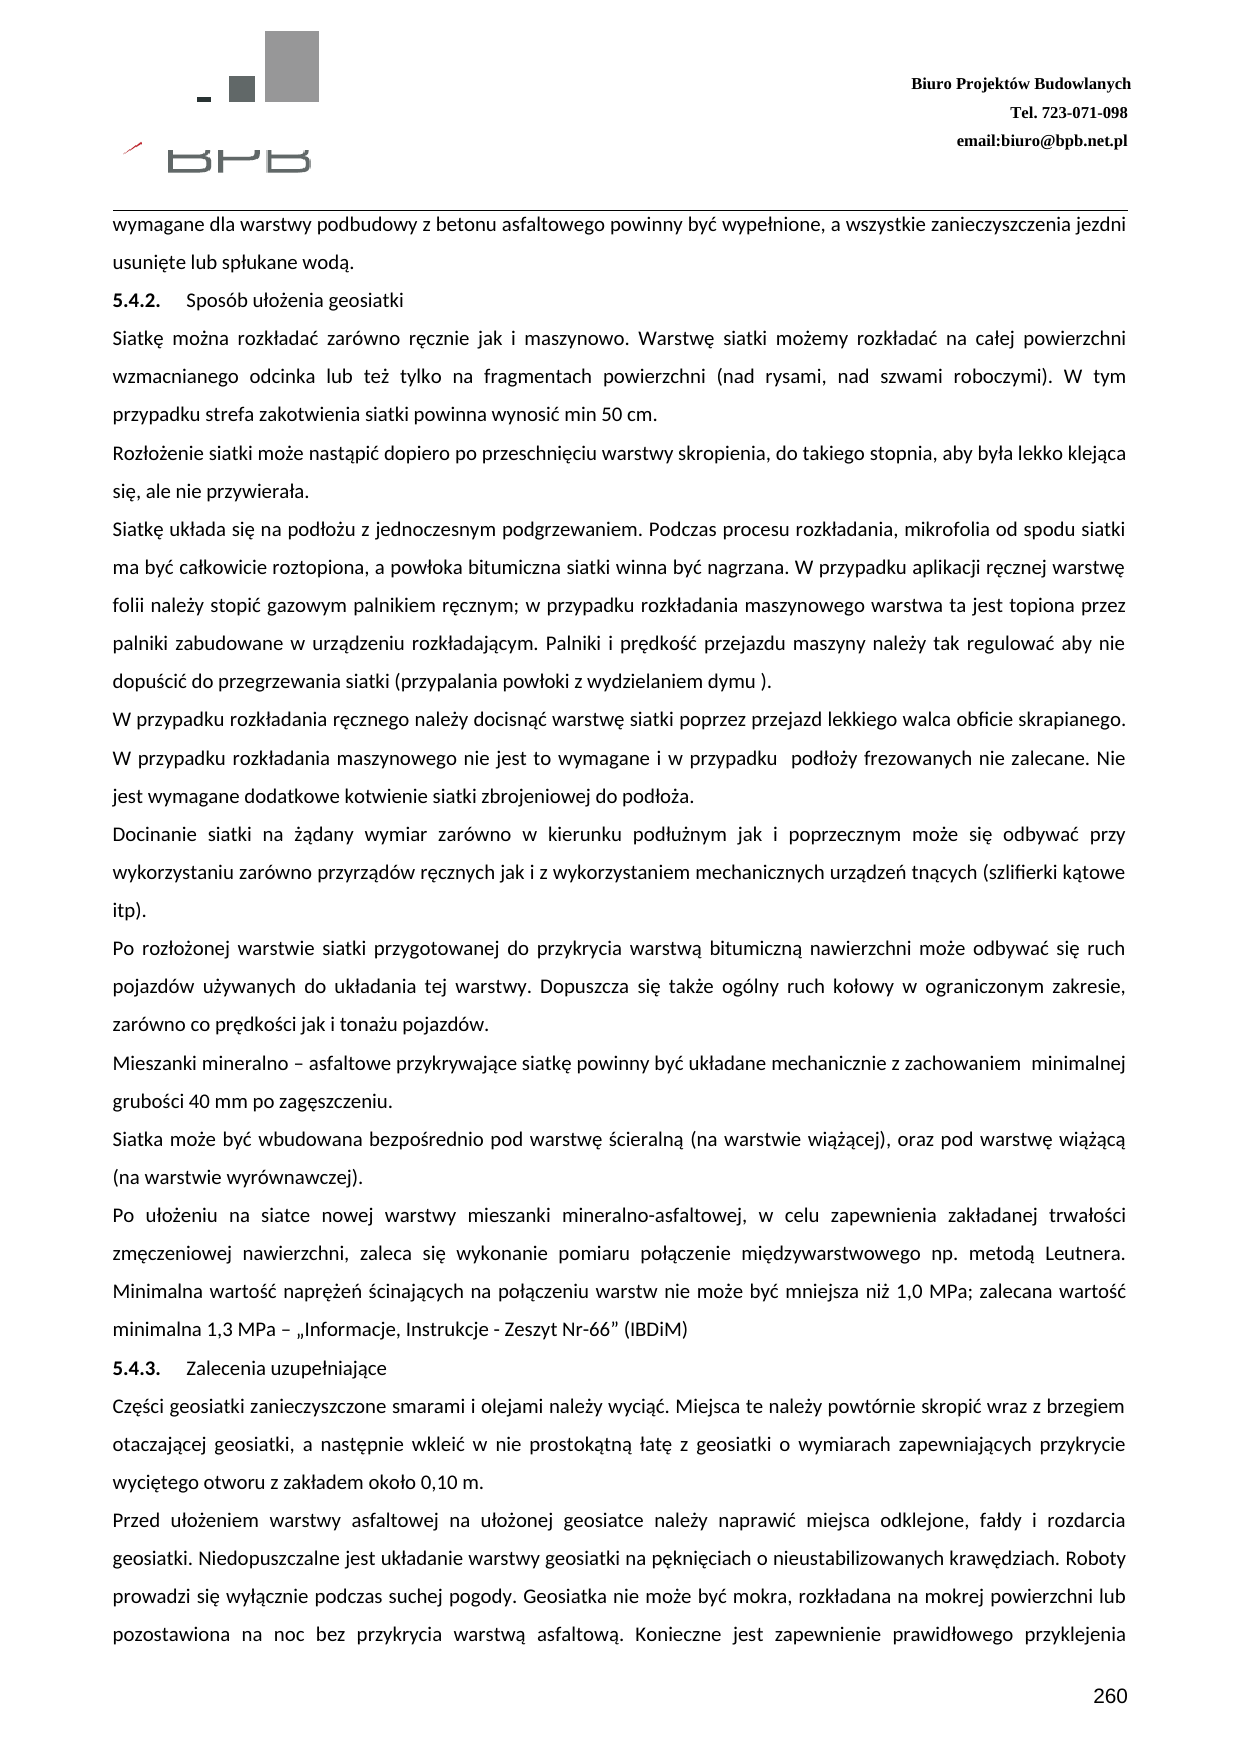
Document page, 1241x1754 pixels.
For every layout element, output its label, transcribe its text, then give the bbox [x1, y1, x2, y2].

text Rozłożenie siatki może nastąpić dopiero po przeschnięciu warstwy skropienia, do takiego stopnia, aby była lekko klejąca się, ale nie przywierała. [112, 440, 1128, 503]
text W przypadku rozkładania ręcznego należy docisnąć warstwę siatki poprzez przejazd lekkiego walca obficie skrapianego. W przypadku rozkładania maszynowego nie jest to wymagane i w przypadku podłoży frezowanych nie zalecane. Nie jest wymagane dodatkowe kotwienie siatki zbrojeniowej do podłoża. [112, 707, 1128, 808]
text Części geosiatki zanieczyszczone smarami i olejami należy wyciąć. Miejsca te należy powtórnie skropić wraz z brzegiem otaczającej geosiatki, a następnie wkleić w nie prostokątną łatę z geosiatki o wymiarach zapewniających przykrycie wyciętego otworu z zakładem około 0,10 m. [112, 1393, 1128, 1494]
text Docinanie siatki na żądany wymiar zarówno w kierunku podłużnym jak i poprzecznym może się odbywać przy wykorzystaniu zarówno przyrządów ręcznych jak i z wykorzystaniem mechanicznych urządzeń tnących (szlifierki kątowe itp). [112, 821, 1128, 923]
text Po ułożeniu na siatce nowej warstwy mieszanki mineralno-asfaltowej, w celu zapewnienia zakładanej trwałości zmęczeniowej nawierzchni, zaleca się wykonanie pomiaru połączenie międzywarstwowego np. metodą Leutnera. Minimalna wartość naprężeń ścinających na połączeniu warstw nie może być mniejsza niż 1,0 MPa; zalecana wartość minimalna 1,3 MPa – „Informacje, Instrukcje - Zeszyt Nr-66” (IBDiM) [112, 1202, 1128, 1342]
picture [115, 22, 405, 192]
text Siatkę układa się na podłożu z jednoczesnym podgrzewaniem. Podczas procesu rozkładania, mikrofolia od spodu siatki ma być całkowicie roztopiona, a powłoka bitumiczna siatki winna być nagrzana. W przypadku aplikacji ręcznej warstwę folii należy stopić gazowym palnikiem ręcznym; w przypadku rozkładania maszynowego warstwa ta jest topiona przez palniki zabudowane w urządzeniu rozkładającym. Palniki i prędkość przejazdu maszyny należy tak regulować aby nie dopuścić do przegrzewania siatki (przypalania powłoki z wydzielaniem dymu ). [112, 516, 1128, 694]
text Mieszanki mineralno – asfaltowe przykrywające siatkę powinny być układane mechanicznie z zachowaniem minimalnej grubości 40 mm po zagęszczeniu. [112, 1050, 1128, 1113]
list Zalecenia uzupełniające [112, 1355, 1128, 1380]
text Siatka może być wbudowana bezpośrednio pod warstwę ścieralną (na warstwie wiążącej), oraz pod warstwę wiążącą (na warstwie wyrównawczej). [112, 1126, 1128, 1189]
text Po rozłożonej warstwie siatki przygotowanej do przykrycia warstwą bitumiczną nawierzchni może odbywać się ruch pojazdów używanych do układania tej warstwy. Dopuszcza się także ogólny ruch kołowy w ograniczonym zakresie, zarówno co prędkości jak i tonażu pojazdów. [112, 935, 1128, 1037]
text Siatkę można rozkładać zarówno ręcznie jak i maszynowo. Warstwę siatki możemy rozkładać na całej powierzchni wzmacnianego odcinka lub też tylko na fragmentach powierzchni (nad rysami, nad szwami roboczymi). W tym przypadku strefa zakotwienia siatki powinna wynosić min 50 cm. [112, 325, 1128, 427]
list Sposób ułożenia geosiatki [112, 287, 1128, 313]
